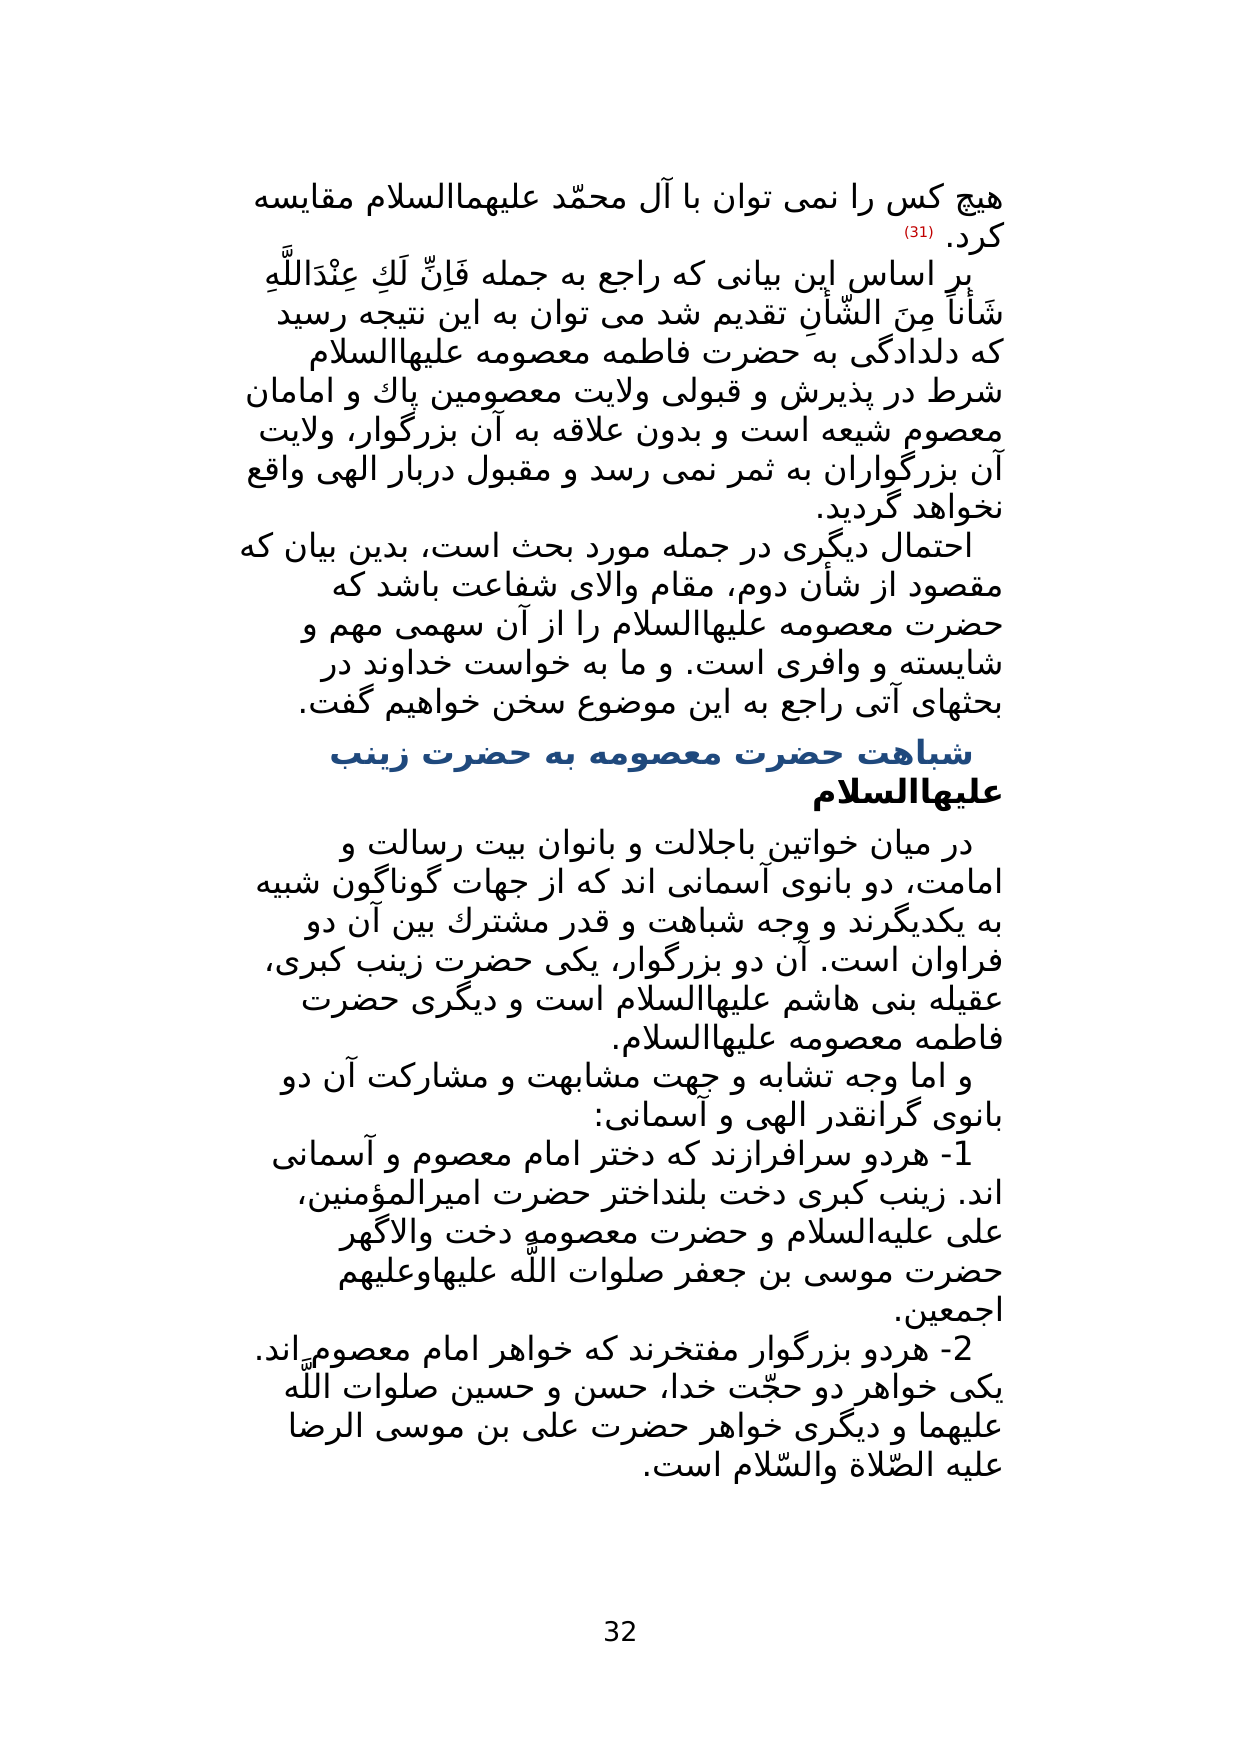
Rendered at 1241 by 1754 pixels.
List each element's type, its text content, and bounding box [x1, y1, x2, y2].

text بر اساس اين بيانى كه راجع به جمله فَاِنِّ لَكِ عِنْدَاللَّهِ شَأناً مِنَ الشّأنِ تقديم شد مى توان به اين نتيجه رسيد كه دلدادگى به حضرت فاطمه معصومه عليها‌السلام شرط در پذيرش و قبولى ولايت معصومين پاك و امامان معصوم شيعه است و بدون علاقه به آن بزرگوار، ولايت آن بزرگواران به ثمر نمى رسد و مقبول دربار الهى واقع نخواهد گرديد. [236, 255, 1004, 527]
text در ميان خواتين باجلالت و بانوان بيت رسالت و امامت، دو بانوى آسمانى اند كه از جهات گوناگون شبيه به يكديگرند و وجه شباهت و قدر مشترك بين آن دو فراوان است. آن دو بزرگوار، يكى حضرت زينب كبرى، عقيله بنى هاشم عليها‌السلام است و ديگرى حضرت فاطمه معصومه عليها‌السلام. [236, 824, 1004, 1057]
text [236, 177, 1004, 255]
text احتمال ديگرى در جمله مورد بحث است، بدين بيان كه مقصود از شأن دوم، مقام والاى شفاعت باشد كه حضرت معصومه عليها‌السلام را از آن سهمى مهم و شايسته و وافرى است. و ما به خواست خداوند در بحثهاى آتى راجع به اين موضوع سخن خواهيم گفت. [236, 527, 1004, 721]
subtitle شباهت حضرت معصومه به حضرت زينب عليها‌السلام [236, 734, 1004, 811]
text 1- هردو سرافرازند كه دختر امام معصوم و آسمانى اند. زينب كبرى دخت بلنداختر حضرت اميرالمؤمنين، على عليه‌السلام و حضرت معصومه دخت والاگهر حضرت موسى بن جعفر صلوات اللَّه عليهاوعليهم اجمعين. [236, 1135, 1004, 1329]
text و اما وجه تشابه و جهت مشابهت و مشاركت آن دو بانوى گرانقدر الهى و آسمانى: [236, 1057, 1004, 1135]
text 2- هردو بزرگوار مفتخرند كه خواهر امام معصوم اند. يكى خواهر دو حجّت خدا، حسن و حسين صلوات اللَّه عليهما و ديگرى خواهر حضرت على بن موسى الرضا عليه الصّلاة والسّلام است. [236, 1329, 1004, 1484]
